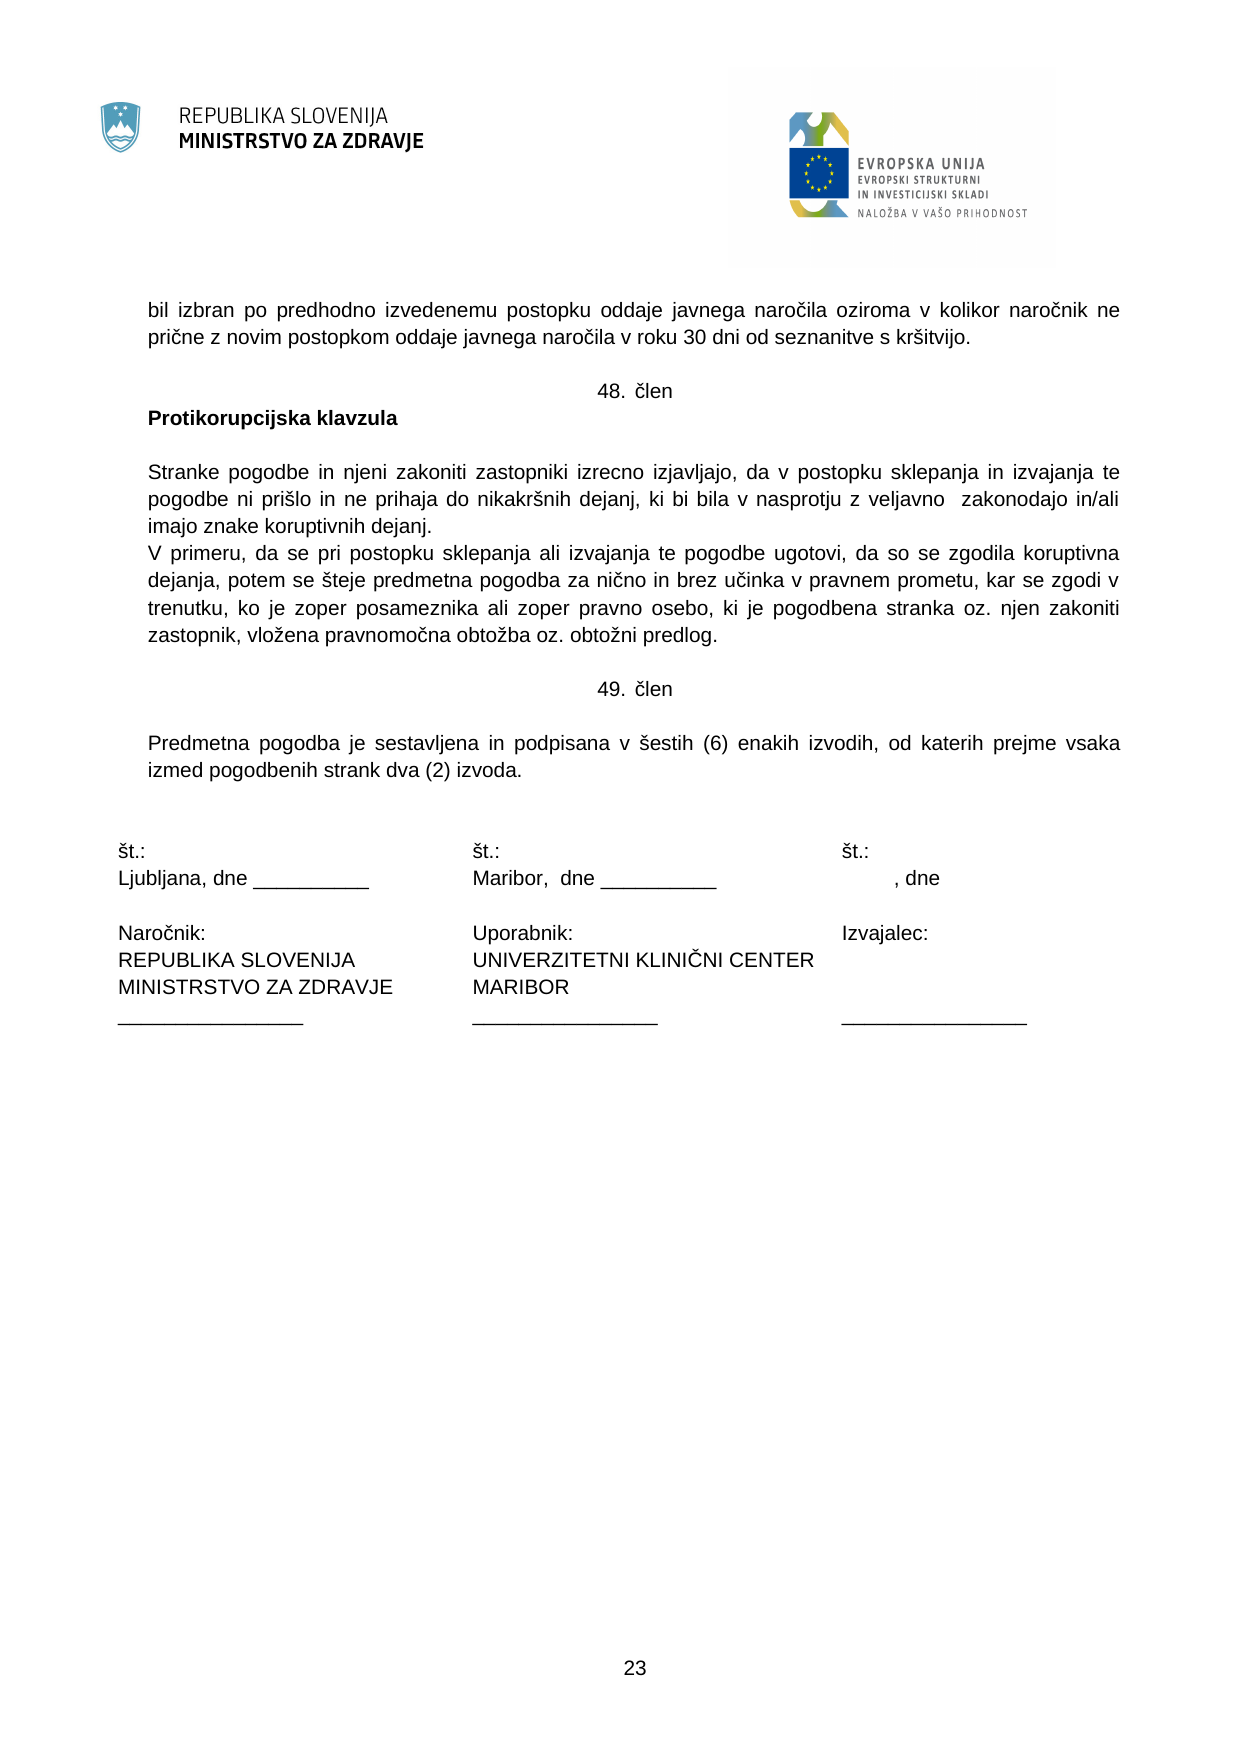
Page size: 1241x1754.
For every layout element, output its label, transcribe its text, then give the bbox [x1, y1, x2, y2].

table_cell REPUBLIKA SLOVENIJA MINISTRSTVO ZA ZDRAVJE ________________ [111, 945, 465, 1054]
table_cell Ljubljana, dne __________ [111, 864, 465, 891]
table_cell Uporabnik: [465, 891, 834, 945]
text Predmetna pogodba je sestavljena in podpisana v šestih (6) enakih izvodih, od katerih prejme vsaka izmed pogodbenih strank dva (2) izvoda. [148, 729, 1121, 783]
table_header št.: [834, 837, 1189, 864]
table_cell Maribor, dne __________ [465, 864, 834, 891]
table_cell Naročnik: [111, 891, 465, 945]
picture [1, 0, 711, 160]
picture [728, 67, 1057, 268]
text V primeru, da se pri postopku sklepanja ali izvajanja te pogodbe ugotovi, da so se zgodila koruptivna dejanja, potem se šteje predmetna pogodba za nično in brez učinka v pravnem prometu, kar se zgodi v trenutku, ko je zoper posameznika ali zoper pravno osebo, ki je pogodbena stranka oz. njen zakoniti zastopnik, vložena pravnomočna obtožba oz. obtožni predlog. [148, 539, 1121, 647]
table_header št.: [465, 837, 834, 864]
list člen [148, 674, 1122, 702]
list člen [148, 377, 1122, 404]
table_cell , dne [834, 864, 1189, 891]
table_cell Izvajalec: [834, 891, 1189, 945]
table_cell ________________ [834, 945, 1189, 1054]
table_header št.: [111, 837, 465, 864]
text Stranke pogodbe in njeni zakoniti zastopniki izrecno izjavljajo, da v postopku sklepanja in izvajanja te pogodbe ni prišlo in ne prihaja do nikakršnih dejanj, ki bi bila v nasprotju z veljavno zakonodajo in/ali imajo znake koruptivnih dejanj. [148, 458, 1121, 539]
table_cell UNIVERZITETNI KLINIČNI CENTER MARIBOR ________________ [465, 945, 834, 1054]
text Protikorupcijska klavzula [148, 404, 1121, 431]
